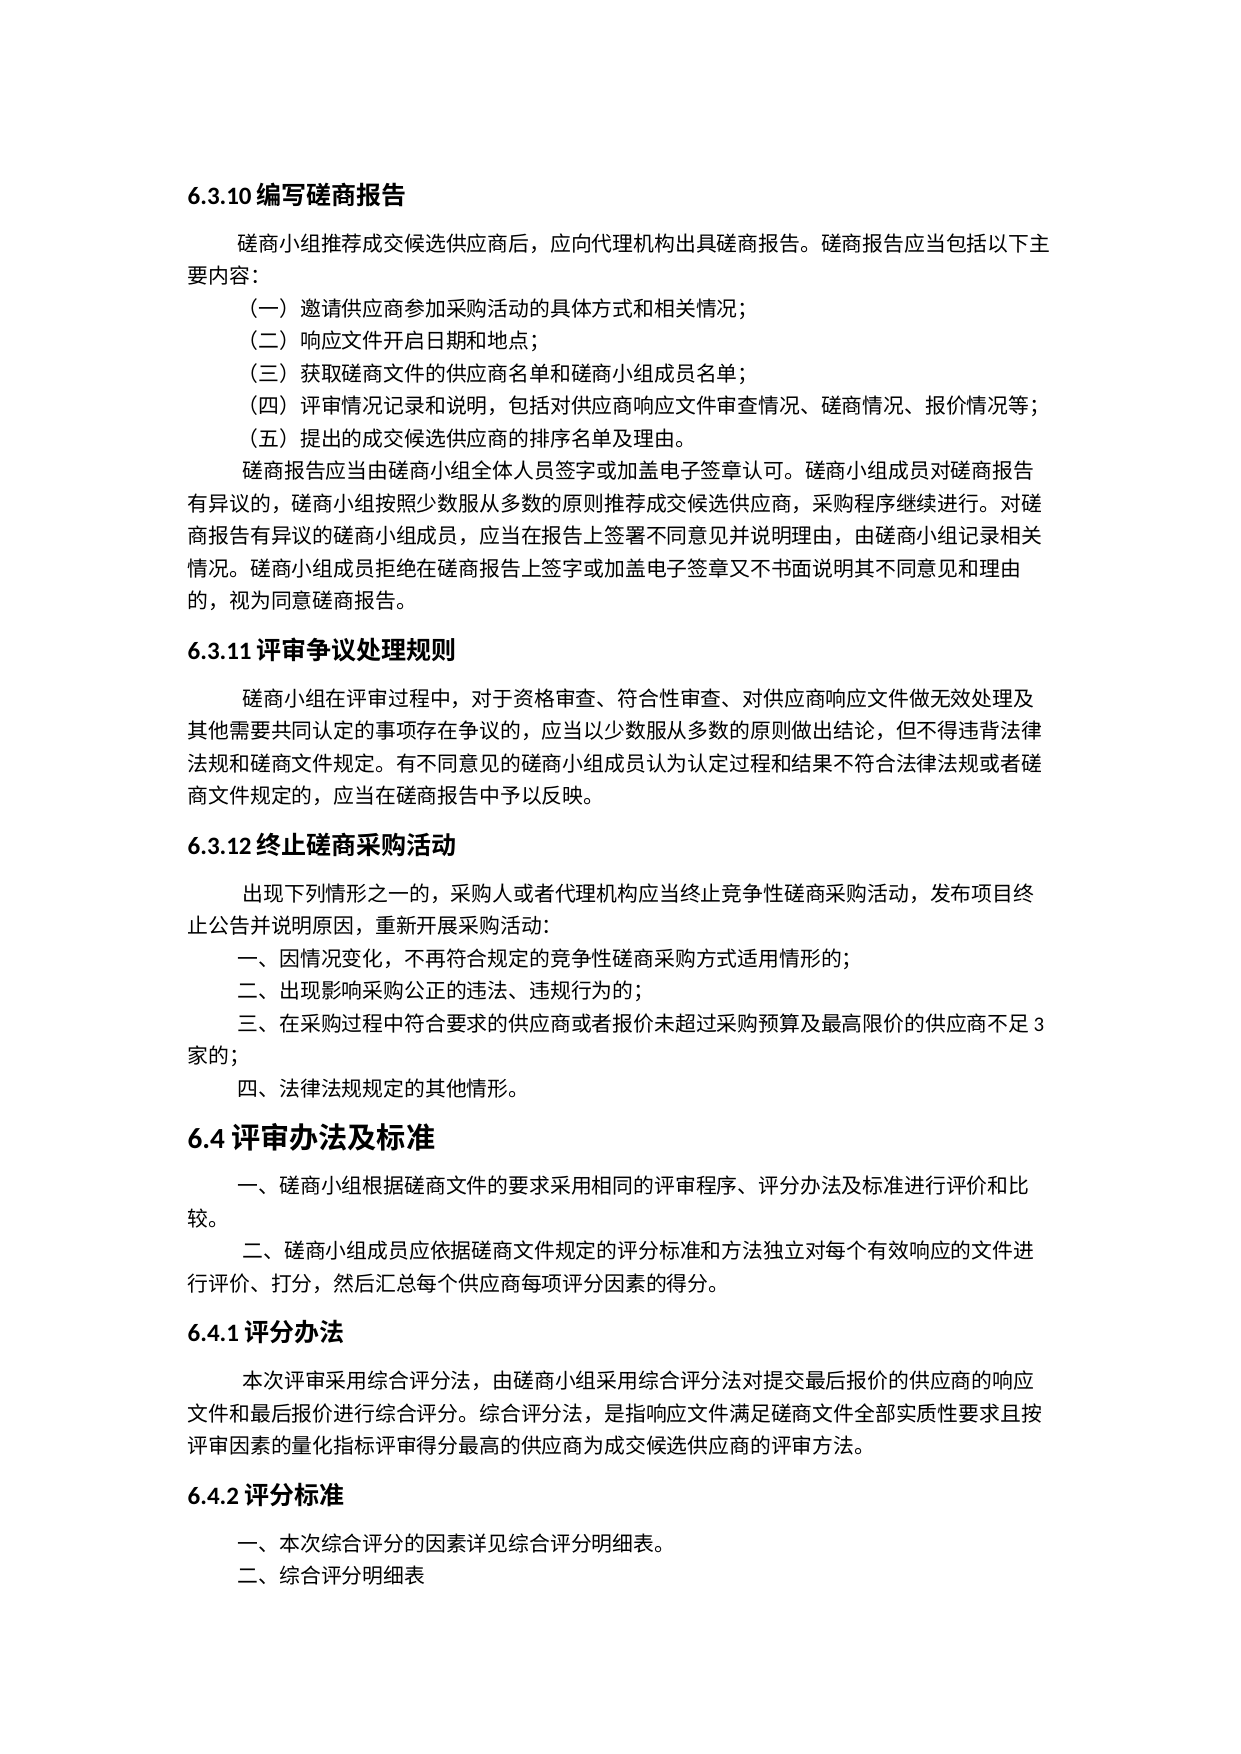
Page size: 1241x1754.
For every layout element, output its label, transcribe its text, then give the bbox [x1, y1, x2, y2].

text （三）获取磋商文件的供应商名单和磋商小组成员名单； [187, 357, 1053, 389]
text 一、磋商小组根据磋商文件的要求采用相同的评审程序、评分办法及标准进行评价和比较。 [187, 1169, 1053, 1234]
text 一、因情况变化，不再符合规定的竞争性磋商采购方式适用情形的； [187, 942, 1053, 974]
text （一）邀请供应商参加采购活动的具体方式和相关情况； [187, 292, 1053, 324]
text 三、在采购过程中符合要求的供应商或者报价未超过采购预算及最高限价的供应商不足3家的； [187, 1007, 1053, 1072]
text 6.4评审办法及标准 [187, 1104, 1053, 1169]
text 6.3.11评审争议处理规则 [187, 617, 1053, 682]
text 四、法律法规规定的其他情形。 [187, 1072, 1053, 1104]
text （二）响应文件开启日期和地点； [187, 324, 1053, 357]
text 二、综合评分明细表 [187, 1559, 1053, 1592]
text 6.4.2评分标准 [187, 1462, 1053, 1527]
text 本次评审采用综合评分法，由磋商小组采用综合评分法对提交最后报价的供应商的响应文件和最后报价进行综合评分。综合评分法，是指响应文件满足磋商文件全部实质性要求且按评审因素的量化指标评审得分最高的供应商为成交候选供应商的评审方法。 [187, 1364, 1053, 1462]
text 磋商报告应当由磋商小组全体人员签字或加盖电子签章认可。磋商小组成员对磋商报告有异议的，磋商小组按照少数服从多数的原则推荐成交候选供应商，采购程序继续进行。对磋商报告有异议的磋商小组成员，应当在报告上签署不同意见并说明理由，由磋商小组记录相关情况。磋商小组成员拒绝在磋商报告上签字或加盖电子签章又不书面说明其不同意见和理由的，视为同意磋商报告。 [187, 454, 1053, 617]
text 出现下列情形之一的，采购人或者代理机构应当终止竞争性磋商采购活动，发布项目终止公告并说明原因，重新开展采购活动： [187, 877, 1053, 942]
text 一、本次综合评分的因素详见综合评分明细表。 [187, 1527, 1053, 1559]
text （四）评审情况记录和说明，包括对供应商响应文件审查情况、磋商情况、报价情况等； [187, 389, 1053, 422]
text 二、磋商小组成员应依据磋商文件规定的评分标准和方法独立对每个有效响应的文件进行评价、打分，然后汇总每个供应商每项评分因素的得分。 [187, 1234, 1053, 1299]
text 二、出现影响采购公正的违法、违规行为的； [187, 974, 1053, 1007]
text 6.3.12终止磋商采购活动 [187, 812, 1053, 877]
text 6.4.1评分办法 [187, 1299, 1053, 1364]
text 6.3.10编写磋商报告 [187, 162, 1053, 227]
text 磋商小组推荐成交候选供应商后，应向代理机构出具磋商报告。磋商报告应当包括以下主要内容： [187, 227, 1053, 292]
text 磋商小组在评审过程中，对于资格审查、符合性审查、对供应商响应文件做无效处理及其他需要共同认定的事项存在争议的，应当以少数服从多数的原则做出结论，但不得违背法律法规和磋商文件规定。有不同意见的磋商小组成员认为认定过程和结果不符合法律法规或者磋商文件规定的，应当在磋商报告中予以反映。 [187, 682, 1053, 812]
text （五）提出的成交候选供应商的排序名单及理由。 [187, 422, 1053, 454]
